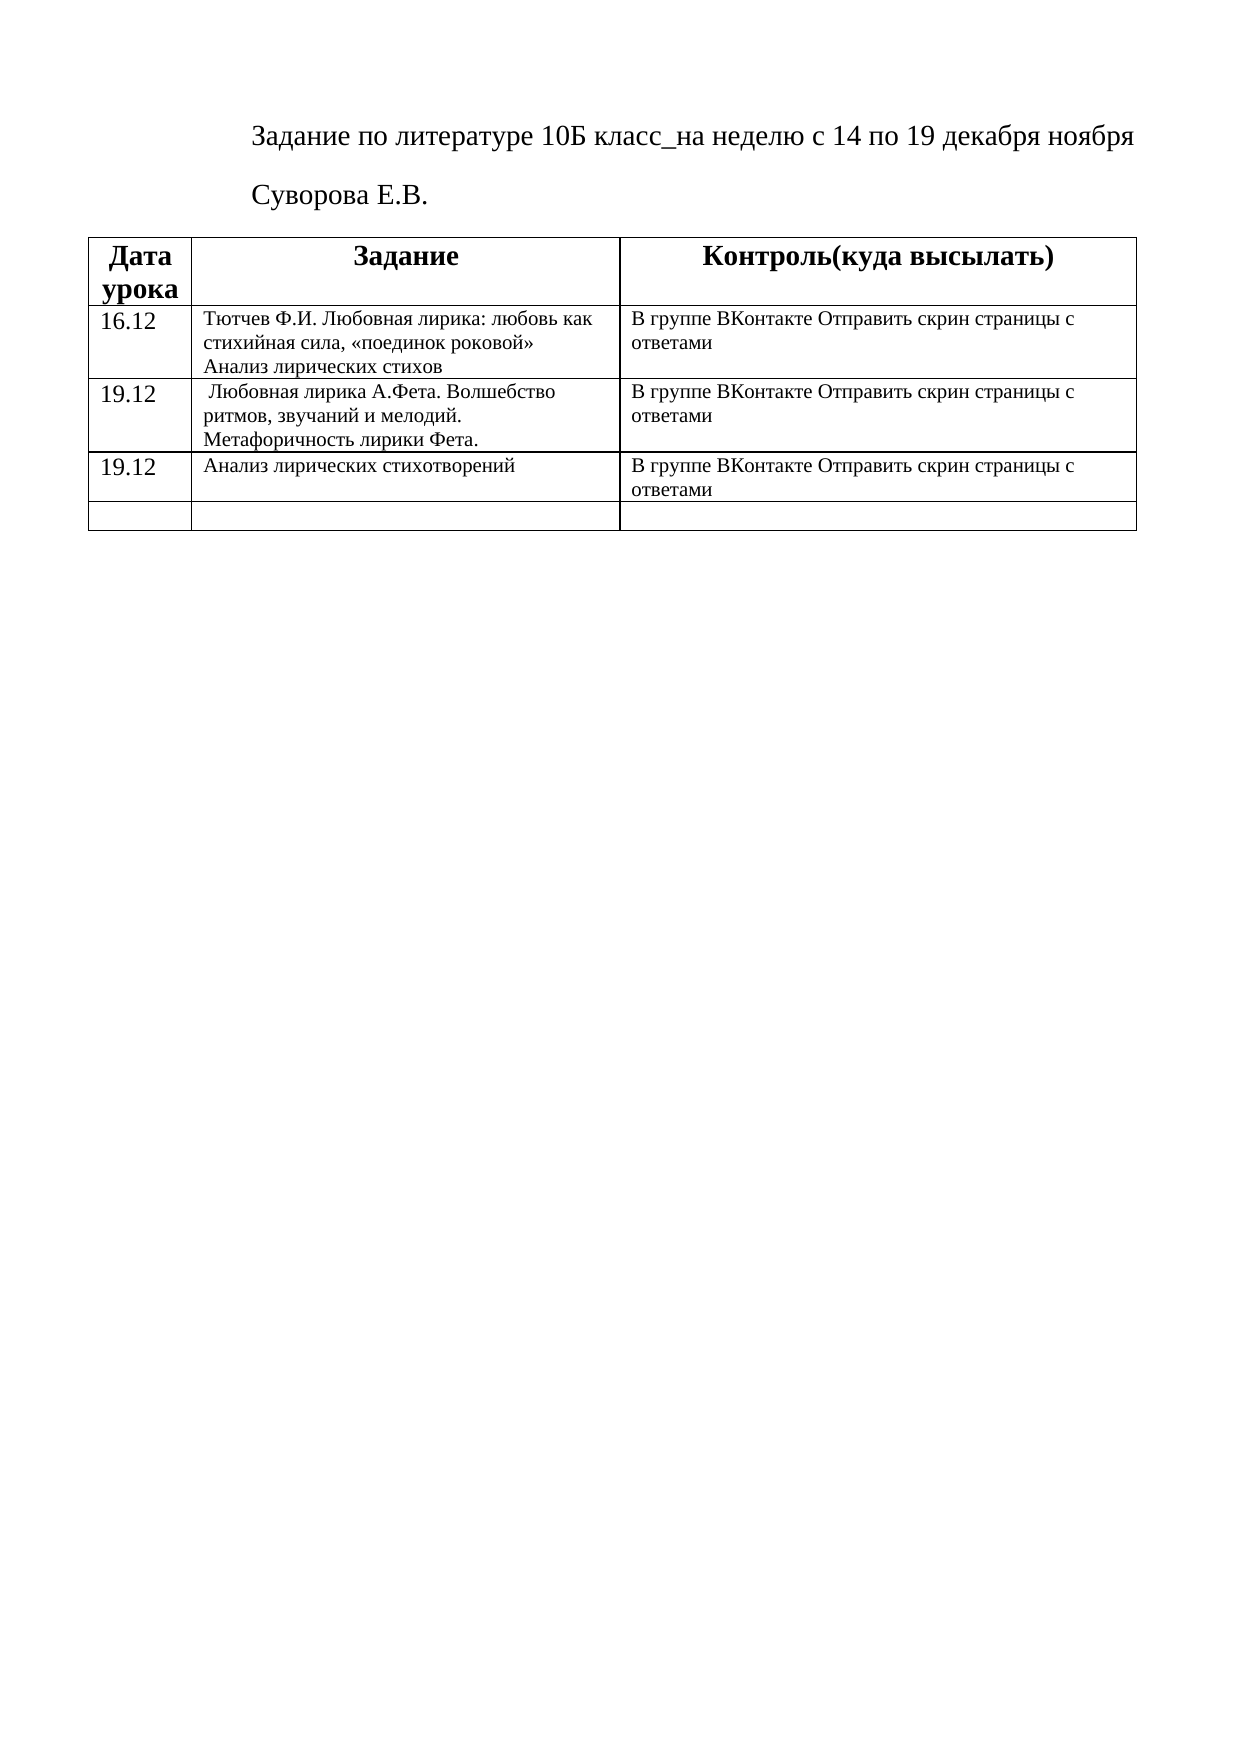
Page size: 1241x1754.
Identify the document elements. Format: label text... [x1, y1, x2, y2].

text Суворова Е.В. [177, 177, 1152, 211]
text Задание по литературе 10Б класс_на неделю с 14 по 19 декабря ноября [177, 118, 1152, 152]
table_cell 19.12 [89, 453, 191, 501]
table_cell В группе ВКонтакте Отправить скрин страницы с ответами [621, 379, 1136, 451]
table_cell Тютчев Ф.И. Любовная лирика: любовь как стихийная сила, «поединок роковой» Анализ лирических стихов [443, 306, 619, 378]
table_cell [621, 502, 1136, 530]
table_cell 19.12 [89, 379, 191, 451]
table_cell 16.12 [89, 306, 191, 378]
table_header Контроль(куда высылать) [621, 238, 1136, 305]
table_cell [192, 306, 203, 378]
table_header Дата урока [89, 238, 191, 305]
table_header Задание [192, 238, 619, 305]
table_cell Анализ лирических стихотворений [192, 453, 619, 501]
table_cell В группе ВКонтакте Отправить скрин страницы с ответами [621, 306, 1136, 378]
table_cell Любовная лирика А.Фета. Волшебство ритмов, звучаний и мелодий. Метафоричность лирики Фета. [192, 379, 619, 451]
table_cell В группе ВКонтакте Отправить скрин страницы с ответами [712, 453, 1136, 501]
table_cell [89, 502, 191, 530]
table_cell [192, 502, 619, 530]
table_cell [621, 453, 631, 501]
